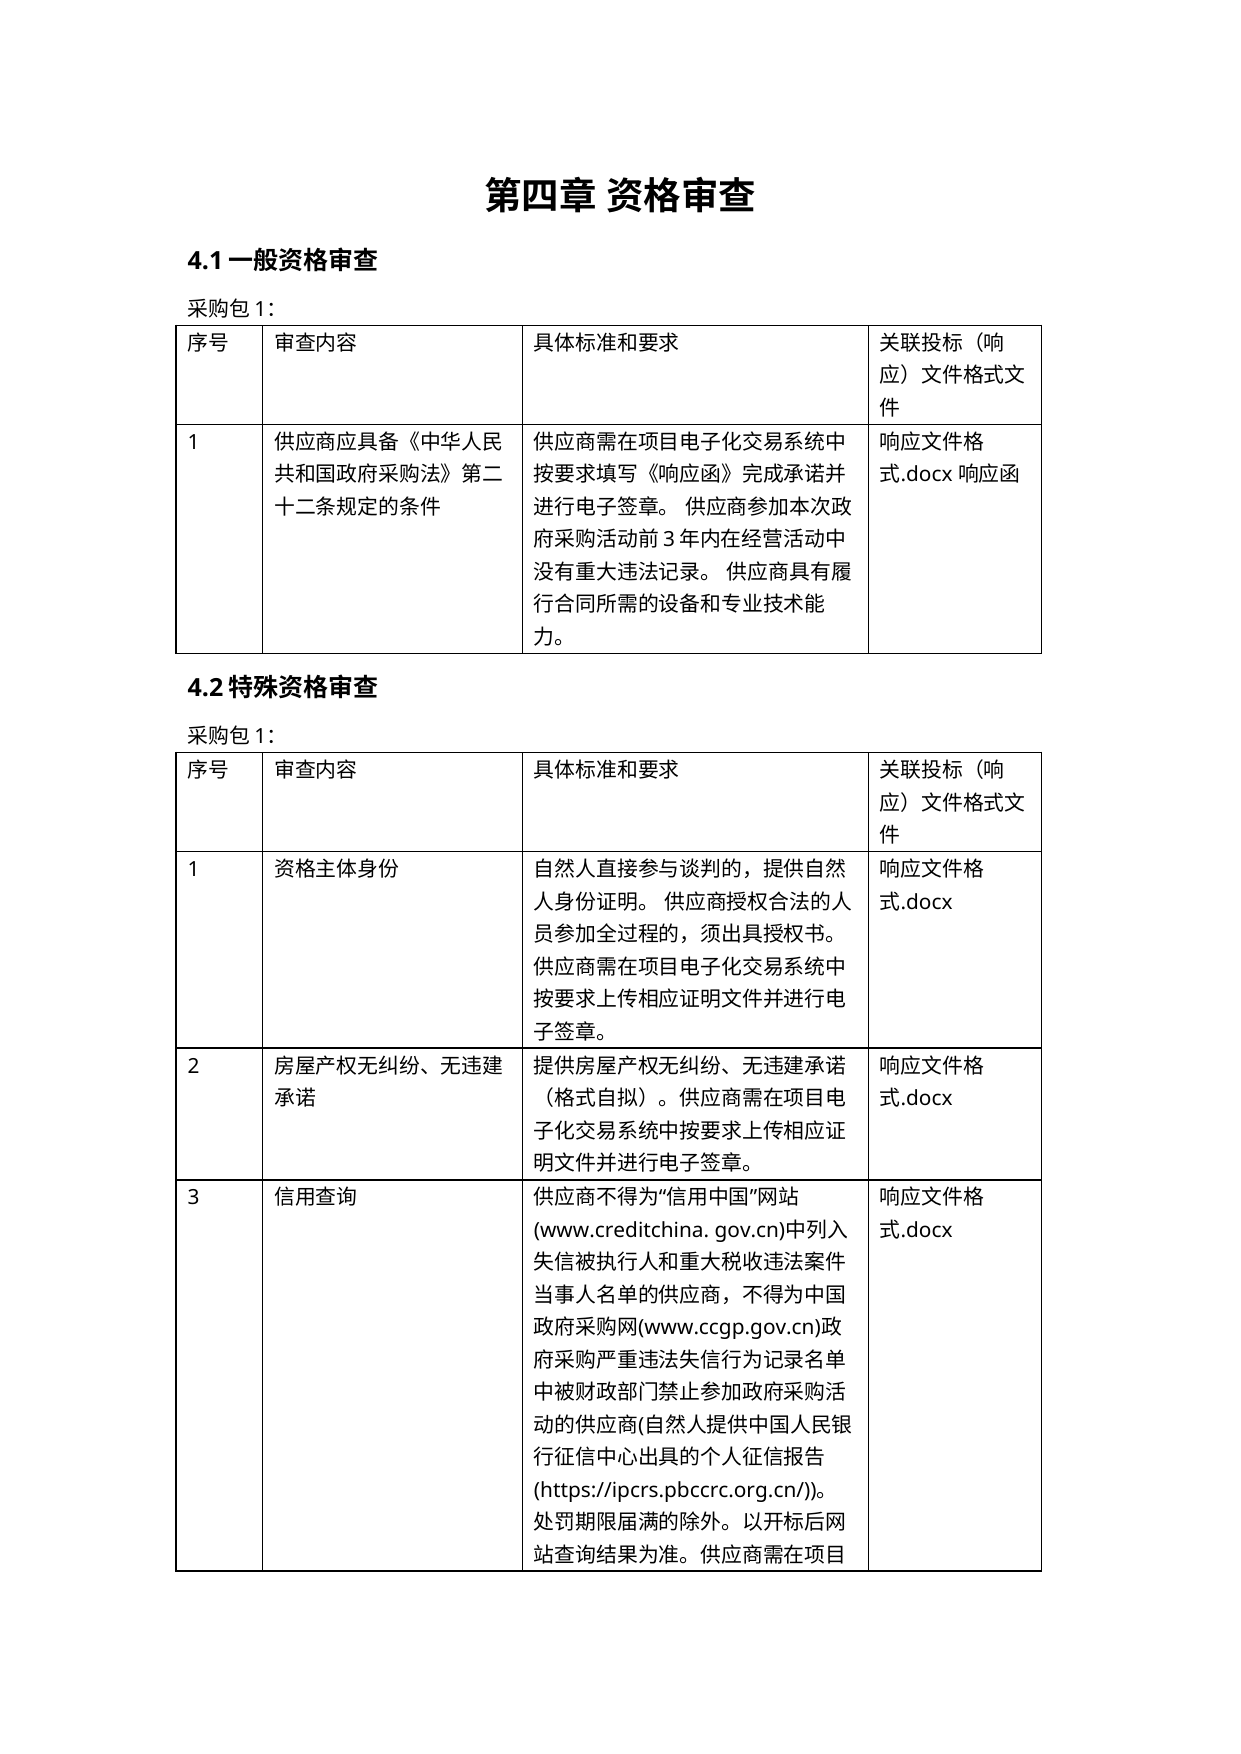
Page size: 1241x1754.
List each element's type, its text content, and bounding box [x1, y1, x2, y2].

table_cell 2 [177, 1049, 262, 1179]
table_header 关联投标（响应）文件格式文件 [869, 326, 1041, 423]
table_cell 信用查询 [263, 1181, 522, 1570]
table_header 序号 [177, 753, 262, 851]
table_header 具体标准和要求 [523, 326, 868, 423]
text 4.2特殊资格审查 [187, 654, 1053, 719]
table_cell 3 [177, 1181, 262, 1570]
text 采购包1： [187, 719, 1053, 752]
table_cell 1 [177, 852, 262, 1047]
table_header 审查内容 [263, 753, 522, 851]
table_cell 响应文件格式.docx [869, 852, 1041, 1047]
table_cell 响应文件格式.docx [869, 1181, 1041, 1570]
table_cell 提供房屋产权无纠纷、无违建承诺（格式自拟）。供应商需在项目电子化交易系统中按要求上传相应证明文件并进行电子签章。 [523, 1049, 868, 1179]
table_cell 响应文件格式.docx 响应函 [869, 425, 1041, 653]
table_cell 供应商需在项目电子化交易系统中按要求填写《响应函》完成承诺并进行电子签章。 供应商参加本次政府采购活动前3年内在经营活动中没有重大违法记录。 供应商具有履行合同所需的设备和专业技术能力。 [523, 425, 868, 653]
table_cell 1 [177, 425, 262, 653]
text 采购包1： [187, 292, 1053, 324]
table_header 具体标准和要求 [523, 753, 868, 851]
text 第四章 资格审查 [187, 162, 1053, 227]
table_header 关联投标（响应）文件格式文件 [869, 753, 1041, 851]
text 4.1一般资格审查 [187, 227, 1053, 292]
table_header 序号 [177, 326, 262, 423]
table_cell 自然人直接参与谈判的，提供自然人身份证明。 供应商授权合法的人员参加全过程的，须出具授权书。供应商需在项目电子化交易系统中按要求上传相应证明文件并进行电子签章。 [523, 852, 868, 1047]
table_cell 房屋产权无纠纷、无违建承诺 [263, 1049, 522, 1179]
table_header 审查内容 [263, 326, 522, 423]
table_cell 资格主体身份 [263, 852, 522, 1047]
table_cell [523, 1181, 868, 1570]
table_cell 响应文件格式.docx [869, 1049, 1041, 1179]
table_cell 供应商应具备《中华人民共和国政府采购法》第二十二条规定的条件 [263, 425, 522, 653]
